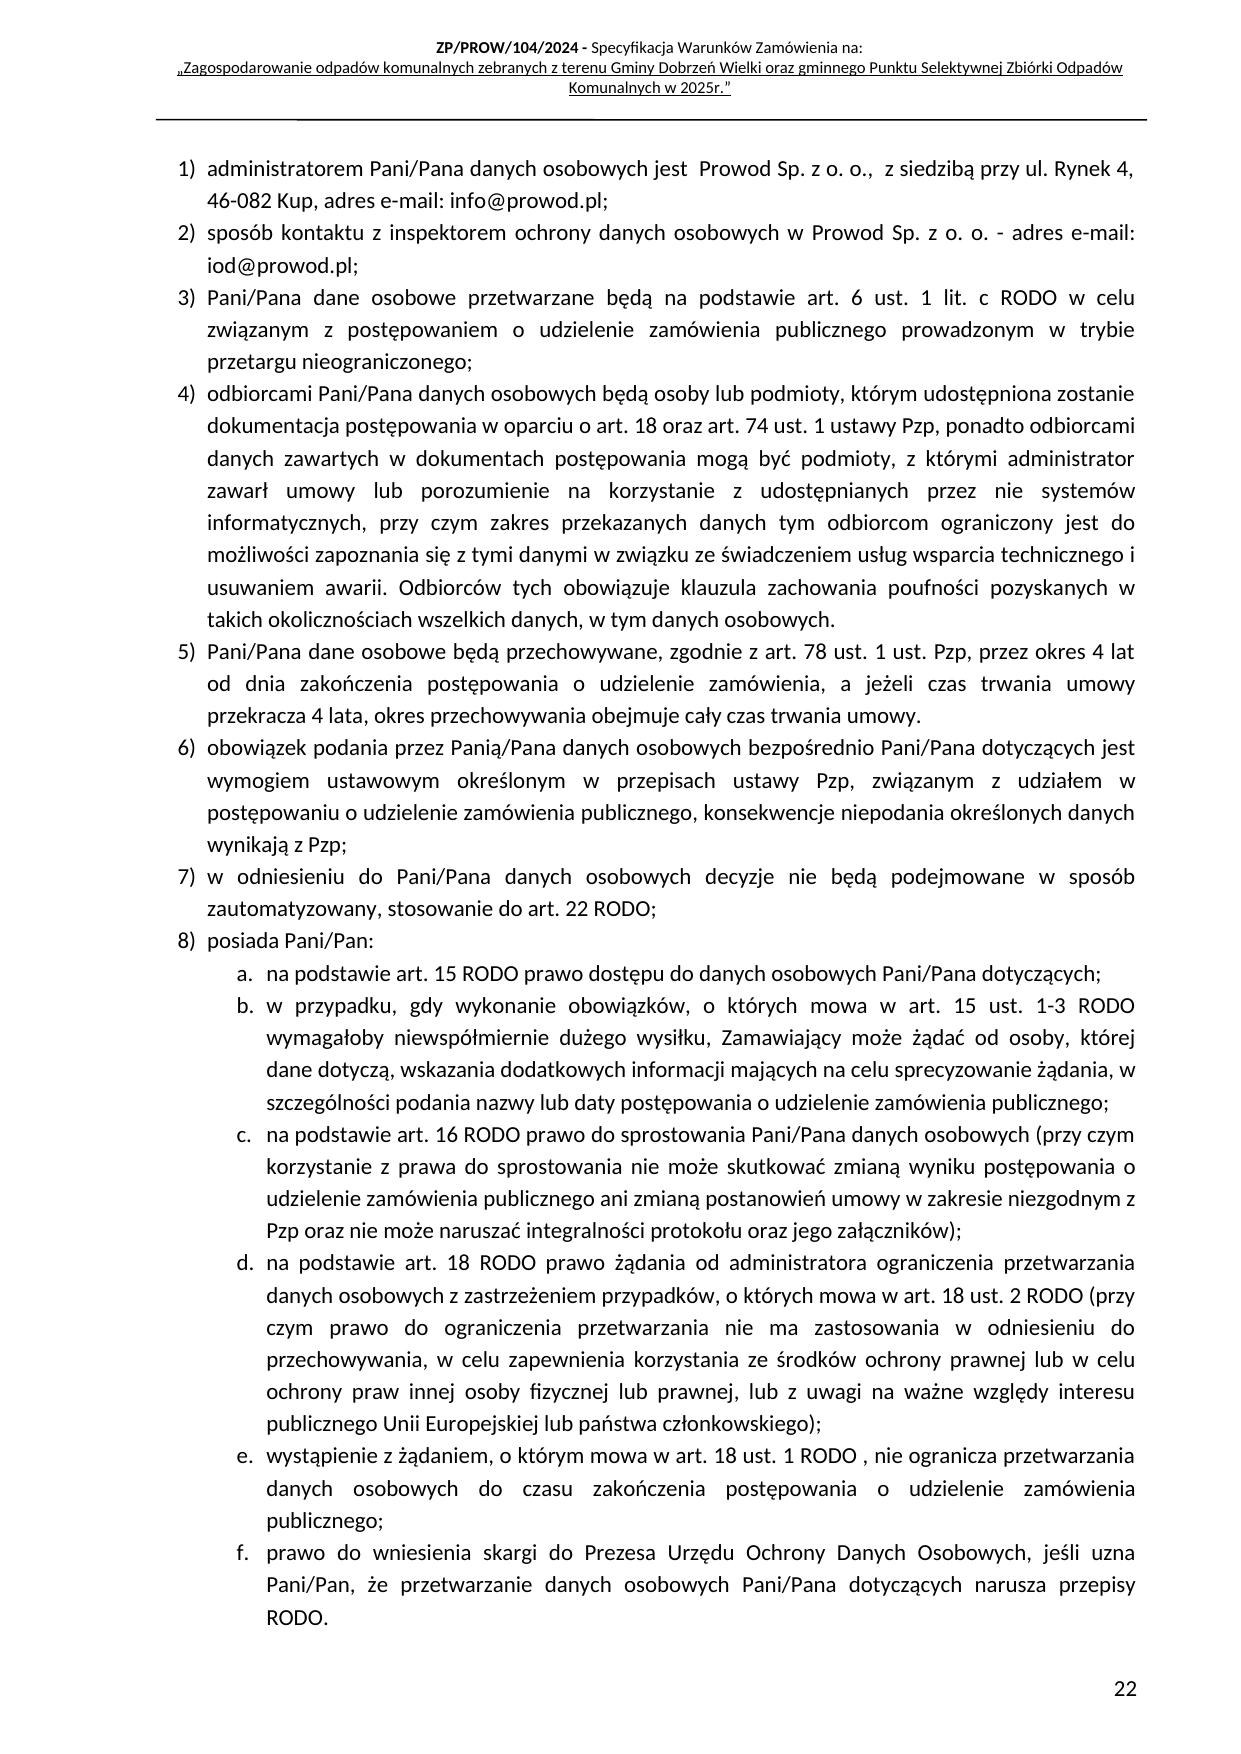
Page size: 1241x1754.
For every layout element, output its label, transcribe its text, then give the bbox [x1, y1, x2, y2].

list odbiorcami Pani/Pana danych osobowych będą osoby lub podmioty, którym udostępniona zostanie dokumentacja postępowania w oparciu o art. 18 oraz art. 74 ust. 1 ustawy Pzp, ponadto odbiorcami danych zawartych w dokumentach postępowania mogą być podmioty, z którymi administrator zawarł umowy lub porozumienie na korzystanie z udostępnianych przez nie systemów informatycznych, przy czym zakres przekazanych danych tym odbiorcom ograniczony jest do możliwości zapoznania się z tymi danymi w związku ze świadczeniem usług wsparcia technicznego i usuwaniem awarii. Odbiorców tych obowiązuje klauzula zachowania poufności pozyskanych w takich okolicznościach wszelkich danych, w tym danych osobowych. [177, 379, 1137, 633]
list w odniesieniu do Pani/Pana danych osobowych decyzje nie będą podejmowane w sposób zautomatyzowany, stosowanie do art. 22 RODO; [177, 862, 1137, 922]
list administratorem Pani/Pana danych osobowych jest Prowod Sp. z o. o., z siedzibą przy ul. Rynek 4, 46-082 Kup, adres e-mail: info@prowod.pl; [177, 154, 1137, 214]
list wystąpienie z żądaniem, o którym mowa w art. 18 ust. 1 RODO , nie ogranicza przetwarzania danych osobowych do czasu zakończenia postępowania o udzielenie zamówienia publicznego; [236, 1442, 1137, 1534]
list Pani/Pana dane osobowe będą przechowywane, zgodnie z art. 78 ust. 1 ust. Pzp, przez okres 4 lat od dnia zakończenia postępowania o udzielenie zamówienia, a jeżeli czas trwania umowy przekracza 4 lata, okres przechowywania obejmuje cały czas trwania umowy. [177, 637, 1137, 729]
list na podstawie art. 18 RODO prawo żądania od administratora ograniczenia przetwarzania danych osobowych z zastrzeżeniem przypadków, o których mowa w art. 18 ust. 2 RODO (przy czym prawo do ograniczenia przetwarzania nie ma zastosowania w odniesieniu do przechowywania, w celu zapewnienia korzystania ze środków ochrony prawnej lub w celu ochrony praw innej osoby fizycznej lub prawnej, lub z uwagi na ważne względy interesu publicznego Unii Europejskiej lub państwa członkowskiego); [236, 1248, 1137, 1437]
list w przypadku, gdy wykonanie obowiązków, o których mowa w art. 15 ust. 1-3 RODO wymagałoby niewspółmiernie dużego wysiłku, Zamawiający może żądać od osoby, której dane dotyczą, wskazania dodatkowych informacji mających na celu sprecyzowanie żądania, w szczególności podania nazwy lub daty postępowania o udzielenie zamówienia publicznego; [236, 991, 1137, 1116]
list sposób kontaktu z inspektorem ochrony danych osobowych w Prowod Sp. z o. o. - adres e-mail: iod@prowod.pl; [177, 218, 1137, 279]
list na podstawie art. 15 RODO prawo dostępu do danych osobowych Pani/Pana dotyczących; [236, 959, 1137, 987]
list posiada Pani/Pan: [177, 927, 1137, 955]
list obowiązek podania przez Panią/Pana danych osobowych bezpośrednio Pani/Pana dotyczących jest wymogiem ustawowym określonym w przepisach ustawy Pzp, związanym z udziałem w postępowaniu o udzielenie zamówienia publicznego, konsekwencje niepodania określonych danych wynikają z Pzp; [177, 733, 1137, 858]
list Pani/Pana dane osobowe przetwarzane będą na podstawie art. 6 ust. 1 lit. c RODO w celu związanym z postępowaniem o udzielenie zamówienia publicznego prowadzonym w trybie przetargu nieograniczonego; [177, 283, 1137, 375]
list prawo do wniesienia skargi do Prezesa Urzędu Ochrony Danych Osobowych, jeśli uzna Pani/Pan, że przetwarzanie danych osobowych Pani/Pana dotyczących narusza przepisy RODO. [236, 1538, 1137, 1631]
list na podstawie art. 16 RODO prawo do sprostowania Pani/Pana danych osobowych (przy czym korzystanie z prawa do sprostowania nie może skutkować zmianą wyniku postępowania o udzielenie zamówienia publicznego ani zmianą postanowień umowy w zakresie niezgodnym z Pzp oraz nie może naruszać integralności protokołu oraz jego załączników); [236, 1120, 1137, 1244]
